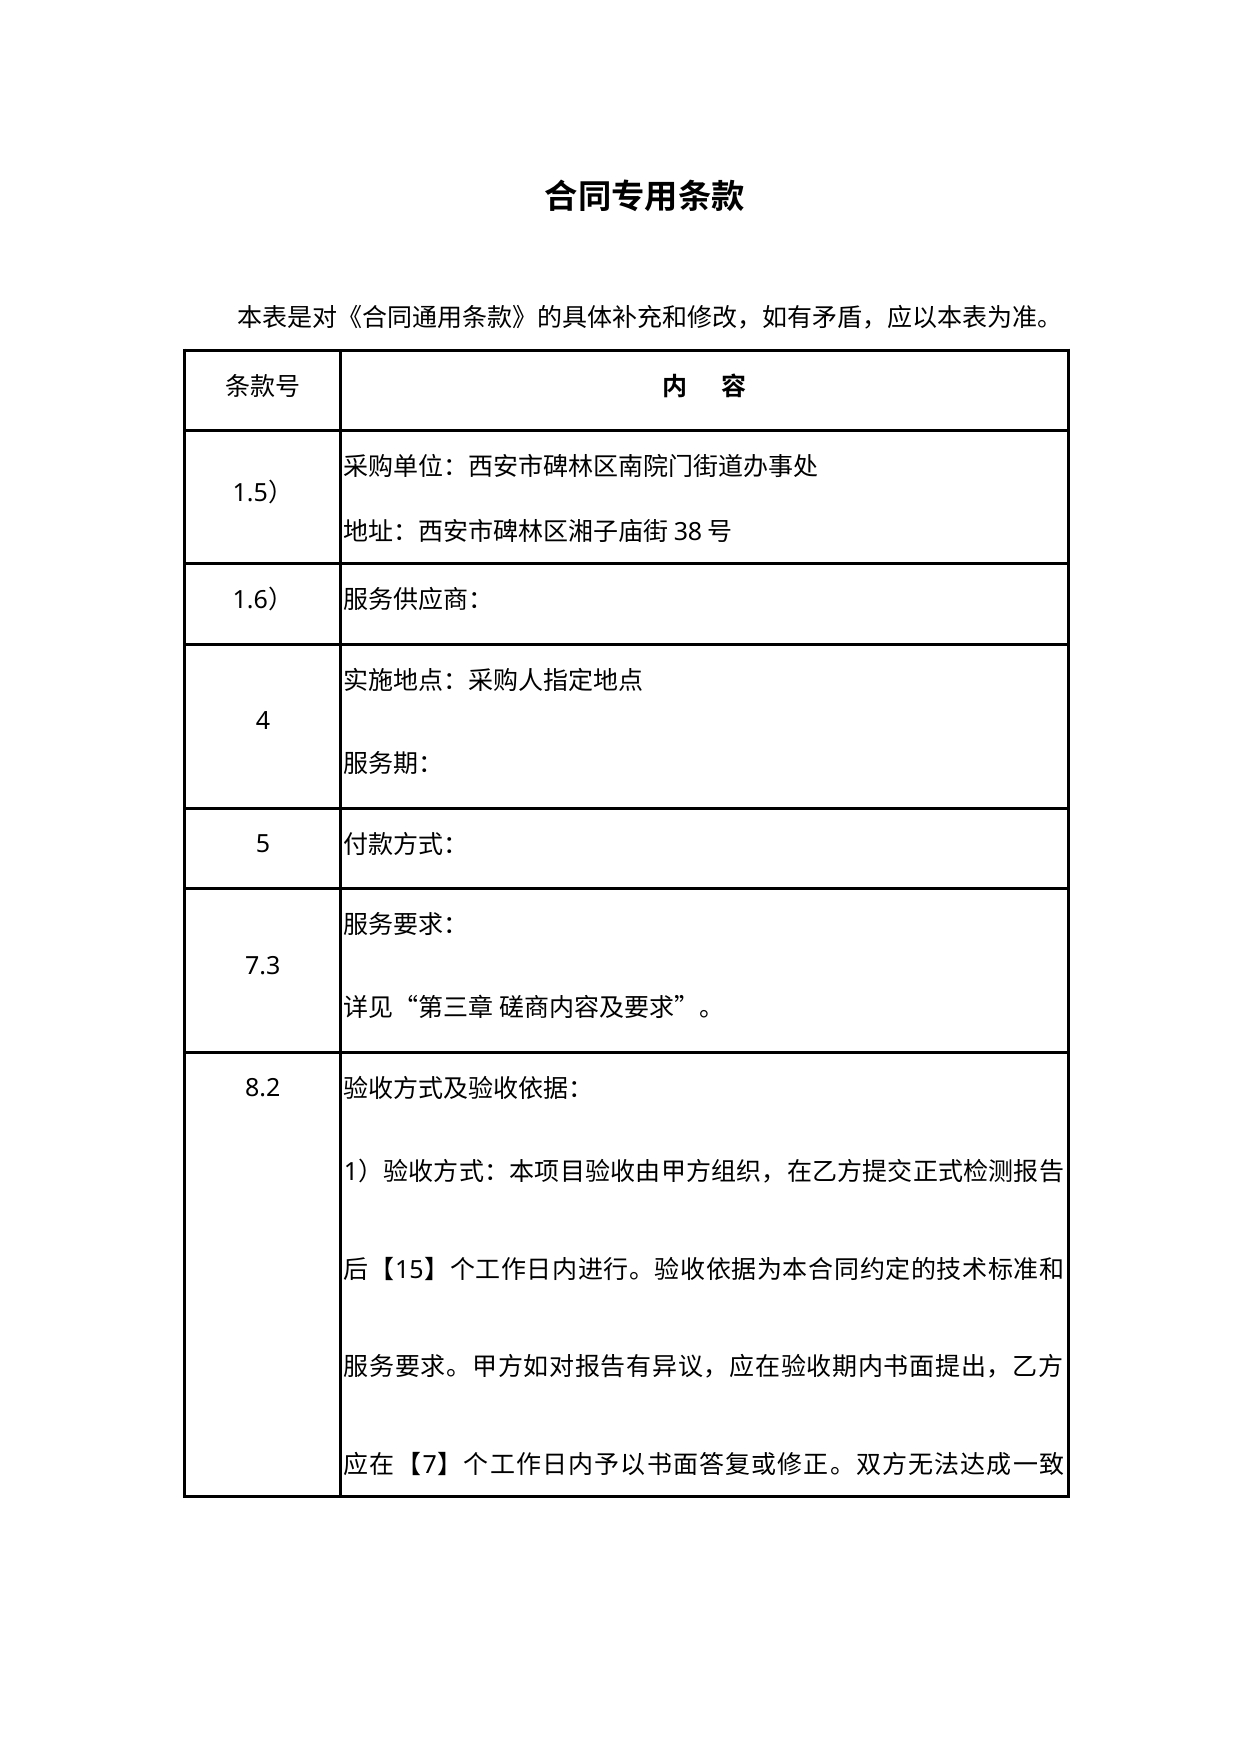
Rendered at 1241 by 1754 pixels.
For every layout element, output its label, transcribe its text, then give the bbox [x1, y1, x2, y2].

table_cell 4 [186, 646, 339, 807]
text 本表是对《合同通用条款》的具体补充和修改，如有矛盾，应以本表为准。 [187, 283, 1053, 348]
table_cell 8.2 [186, 1054, 339, 1495]
table_cell 5 [186, 810, 339, 887]
table_header 条款号 [186, 352, 339, 429]
table_cell 付款方式： [342, 810, 1067, 887]
table_cell 采购单位：西安市碑林区南院门街道办事处 地址：西安市碑林区湘子庙街38号 [342, 432, 1067, 562]
table_cell 1.6） [186, 565, 339, 643]
text 本合同所有附件是本合同不可分割的部分,与主合同具有同等法律效力。合同专用条款 [187, 162, 1053, 227]
table_cell 实施地点：采购人指定地点 服务期： [342, 646, 1067, 807]
table_cell 7.3 [186, 890, 339, 1051]
table_cell 1.5） [186, 432, 339, 562]
table_header 内 容 [342, 352, 1067, 429]
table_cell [342, 1054, 1067, 1495]
table_cell 服务要求： 详见“第三章 磋商内容及要求”。 [342, 890, 1067, 1051]
table_cell 服务供应商： [342, 565, 1067, 643]
